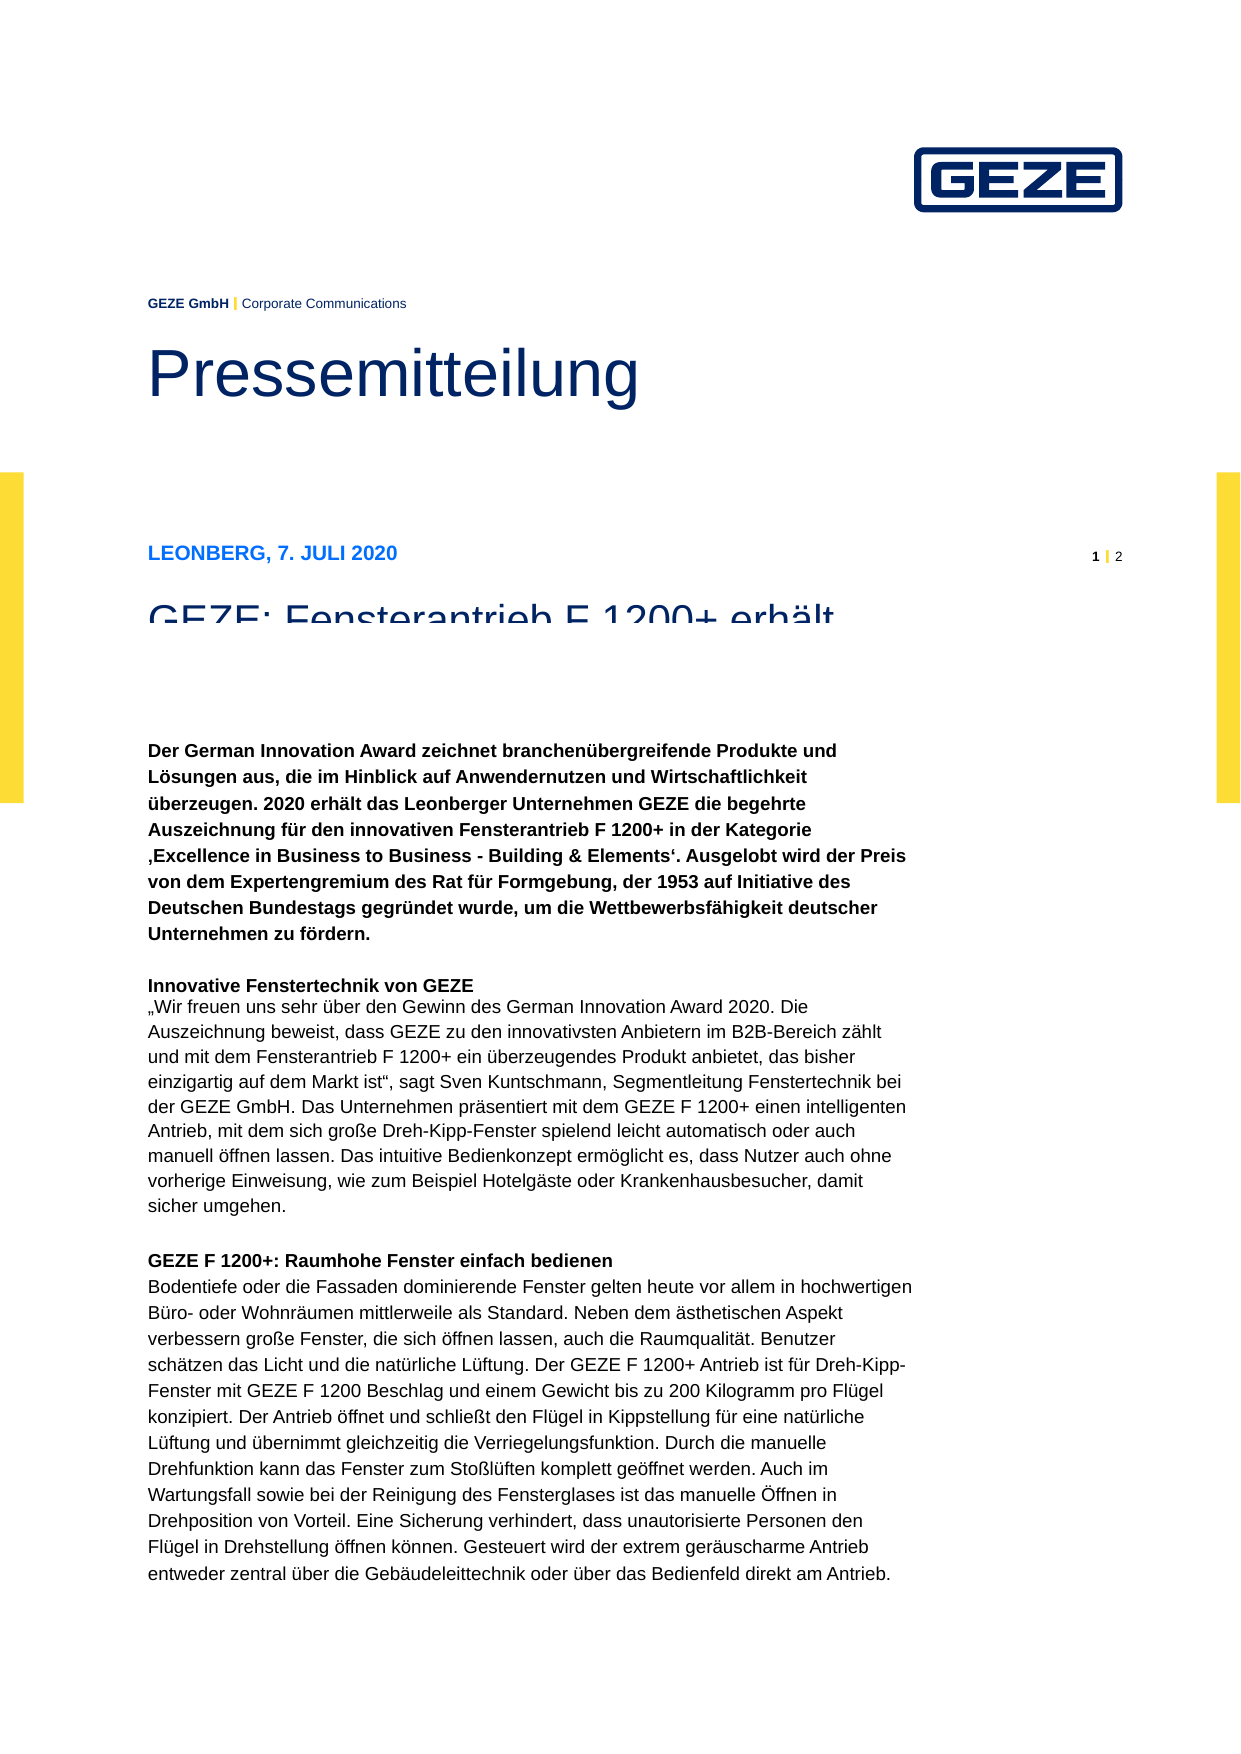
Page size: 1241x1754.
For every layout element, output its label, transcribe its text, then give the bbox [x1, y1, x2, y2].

text Bodentiefe oder die Fassaden dominierende Fenster gelten heute vor allem in hochwertigen Büro- oder Wohnräumen mittlerweile als Standard. Neben dem ästhetischen Aspekt verbessern große Fenster, die sich öffnen lassen, auch die Raumqualität. Benutzer schätzen das Licht und die natürliche Lüftung. Der GEZE F 1200+ Antrieb ist für Dreh-Kipp-Fenster mit GEZE F 1200 Beschlag und einem Gewicht bis zu 200 Kilogramm pro Flügel konzipiert. Der Antrieb öffnet und schließt den Flügel in Kippstellung für eine natürliche Lüftung und übernimmt gleichzeitig die Verriegelungsfunktion. Durch die manuelle Drehfunktion kann das Fenster zum Stoßlüften komplett geöffnet werden. Auch im Wartungsfall sowie bei der Reinigung des Fensterglases ist das manuelle Öffnen in Drehposition von Vorteil. Eine Sicherung verhindert, dass unautorisierte Personen den Flügel in Drehstellung öffnen können. Gesteuert wird der extrem geräuscharme Antrieb entweder zentral über die Gebäudeleittechnik oder über das Bedienfeld direkt am Antrieb. [148, 1271, 915, 1584]
text Der German Innovation Award zeichnet branchenübergreifende Produkte und Lösungen aus, die im Hinblick auf Anwendernutzen und Wirtschaftlichkeit überzeugen. 2020 erhält das Leonberger Unternehmen GEZE die begehrte Auszeichnung für den innovativen Fensterantrieb F 1200+ in der Kategorie ‚Excellence in Business to Business - Building & Elements‘. Ausgelobt wird der Preis von dem Expertengremium des Rat für Formgebung, der 1953 auf Initiative des Deutschen Bundestags gegründet wurde, um die Wettbewerbsfähigkeit deutscher Unternehmen zu fördern. [148, 736, 915, 944]
table_cell GEZE: Fensterantrieb F 1200+ erhält German Innovation Award 2020 [148, 568, 914, 736]
text „Wir freuen uns sehr über den Gewinn des German Innovation Award 2020. Die Auszeichnung beweist, dass GEZE zu den innovativsten Anbietern im B2B-Bereich zählt und mit dem Fensterantrieb F 1200+ ein überzeugendes Produkt anbietet, das bisher einzigartig auf dem Markt ist“, sagt Sven Kuntschmann, Segmentleitung Fenstertechnik bei der GEZE GmbH. Das Unternehmen präsentiert mit dem GEZE F 1200+ einen intelligenten Antrieb, mit dem sich große Dreh-Kipp-Fenster spielend leicht automatisch oder auch manuell öffnen lassen. Das intuitive Bedienkonzept ermöglicht es, dass Nutzer auch ohne vorherige Einweisung, wie zum Beispiel Hotelgäste oder Krankenhausbesucher, damit sicher umgehen. [148, 996, 915, 1216]
subtitle GEZE F 1200+: Raumhohe Fenster einfach bedienen [148, 1245, 915, 1271]
subtitle Innovative Fenstertechnik von GEZE [148, 970, 915, 996]
table_header Leonberg, [148, 538, 914, 567]
